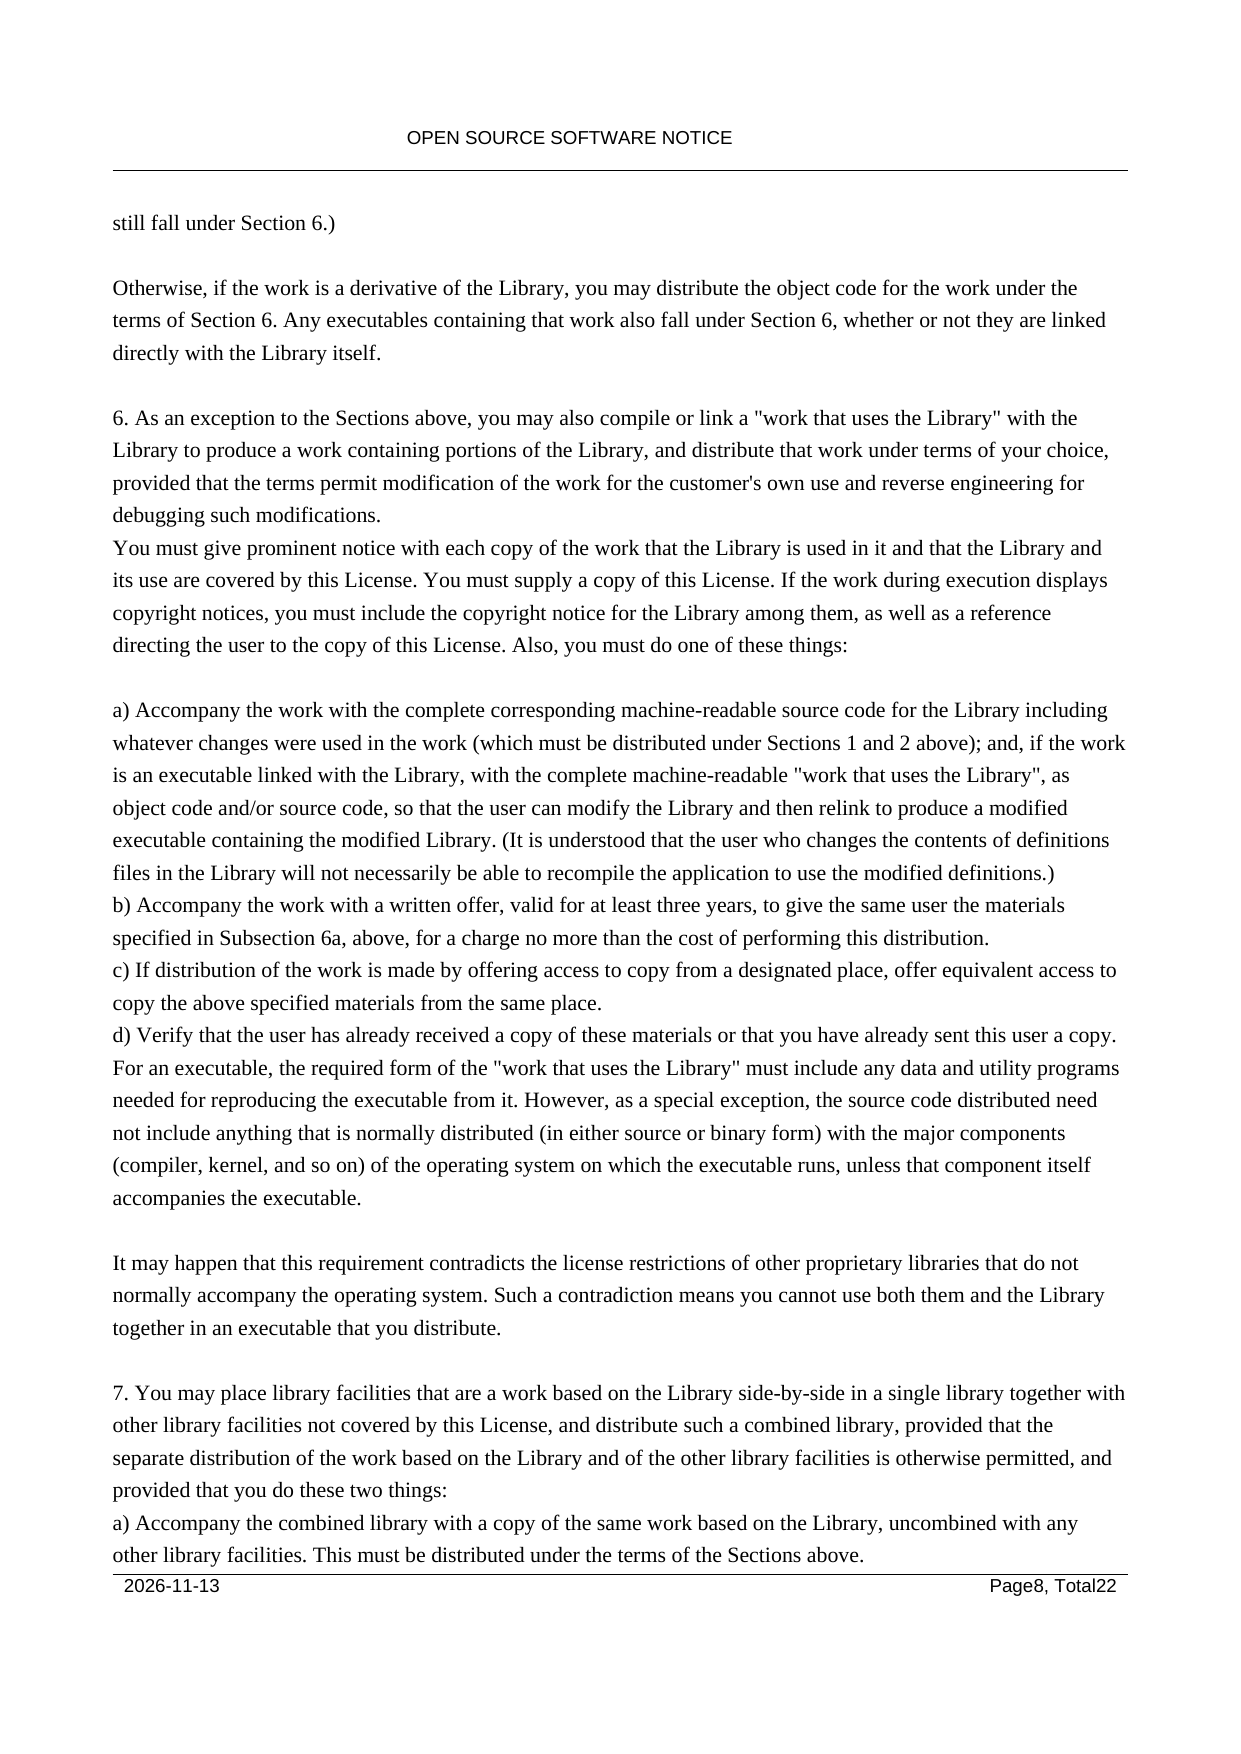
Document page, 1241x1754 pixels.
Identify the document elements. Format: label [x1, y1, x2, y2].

text [112, 206, 1128, 1571]
